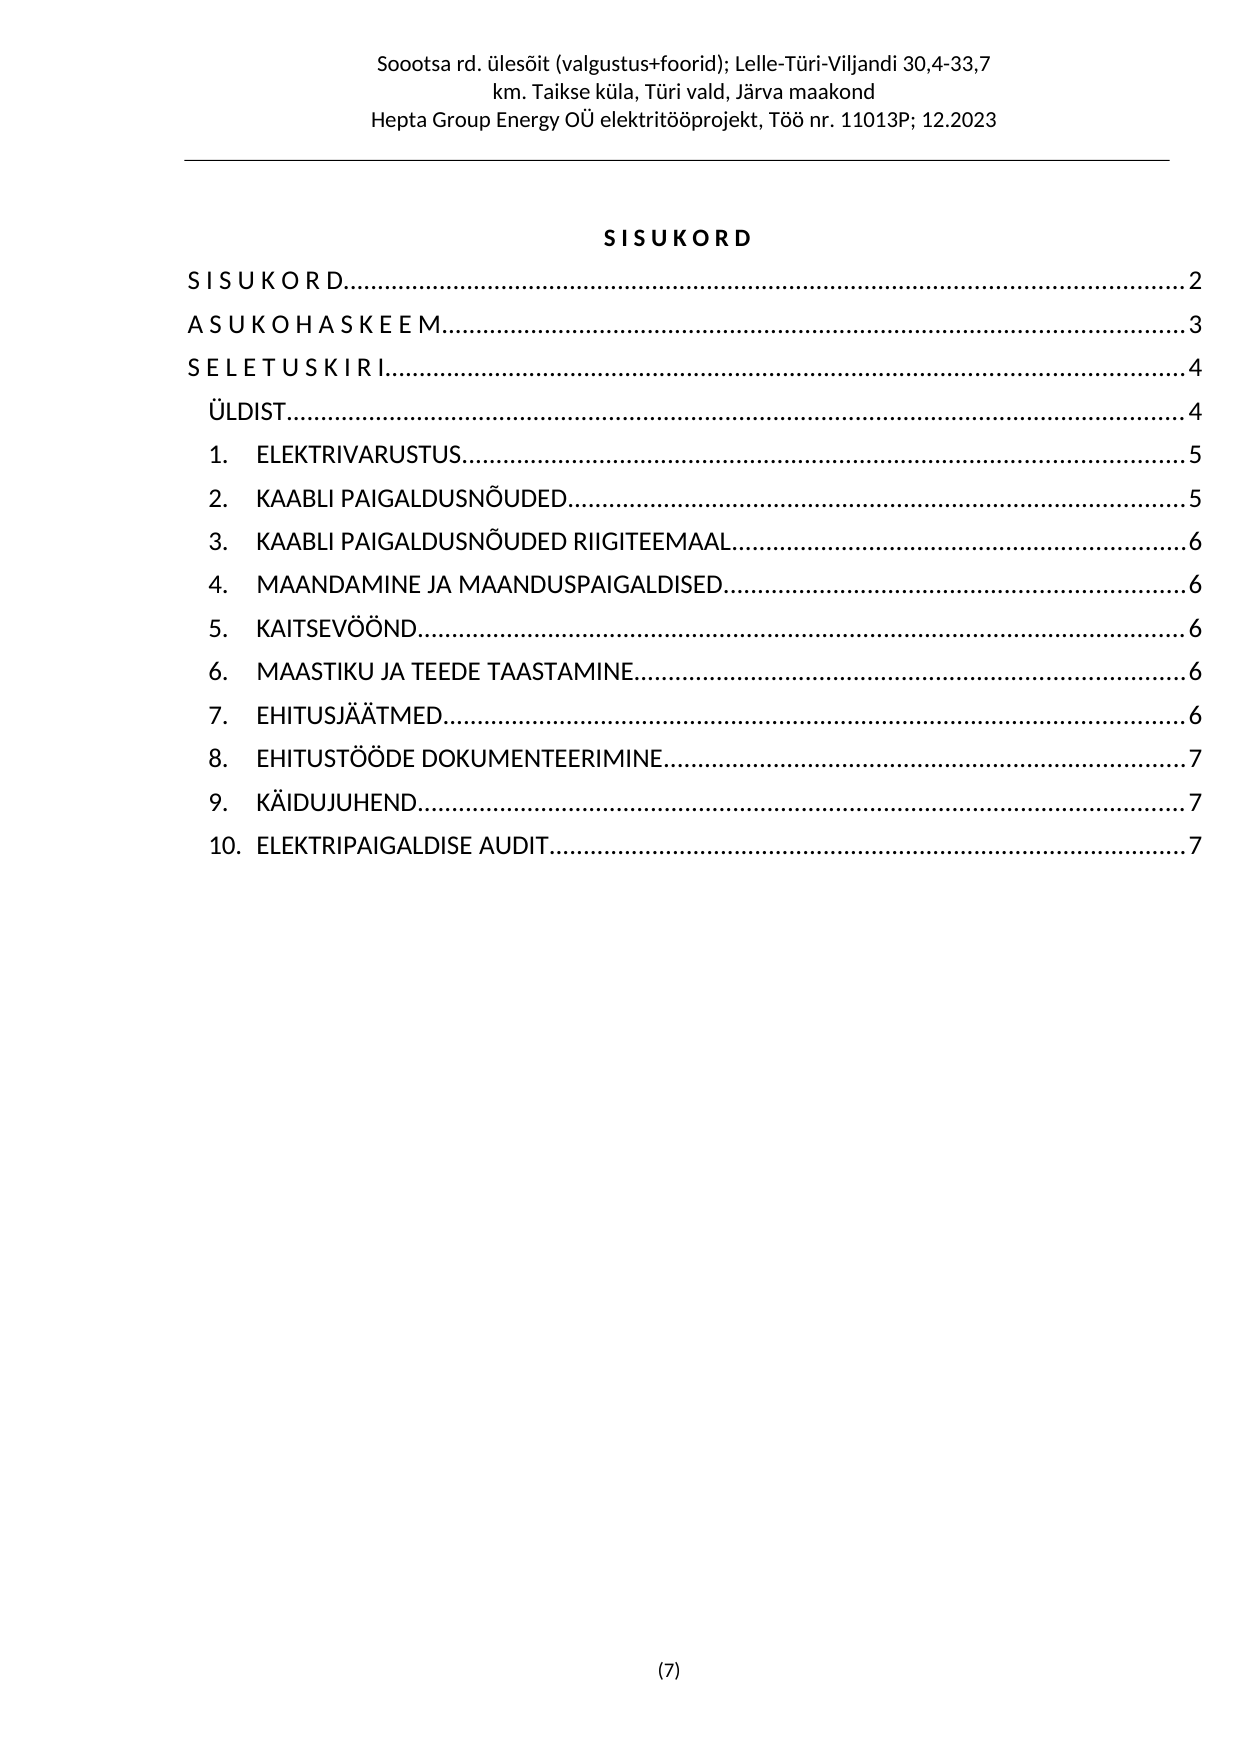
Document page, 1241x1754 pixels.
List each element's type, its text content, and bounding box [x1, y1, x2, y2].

subtitle S I S U K O R D [331, 223, 1023, 253]
